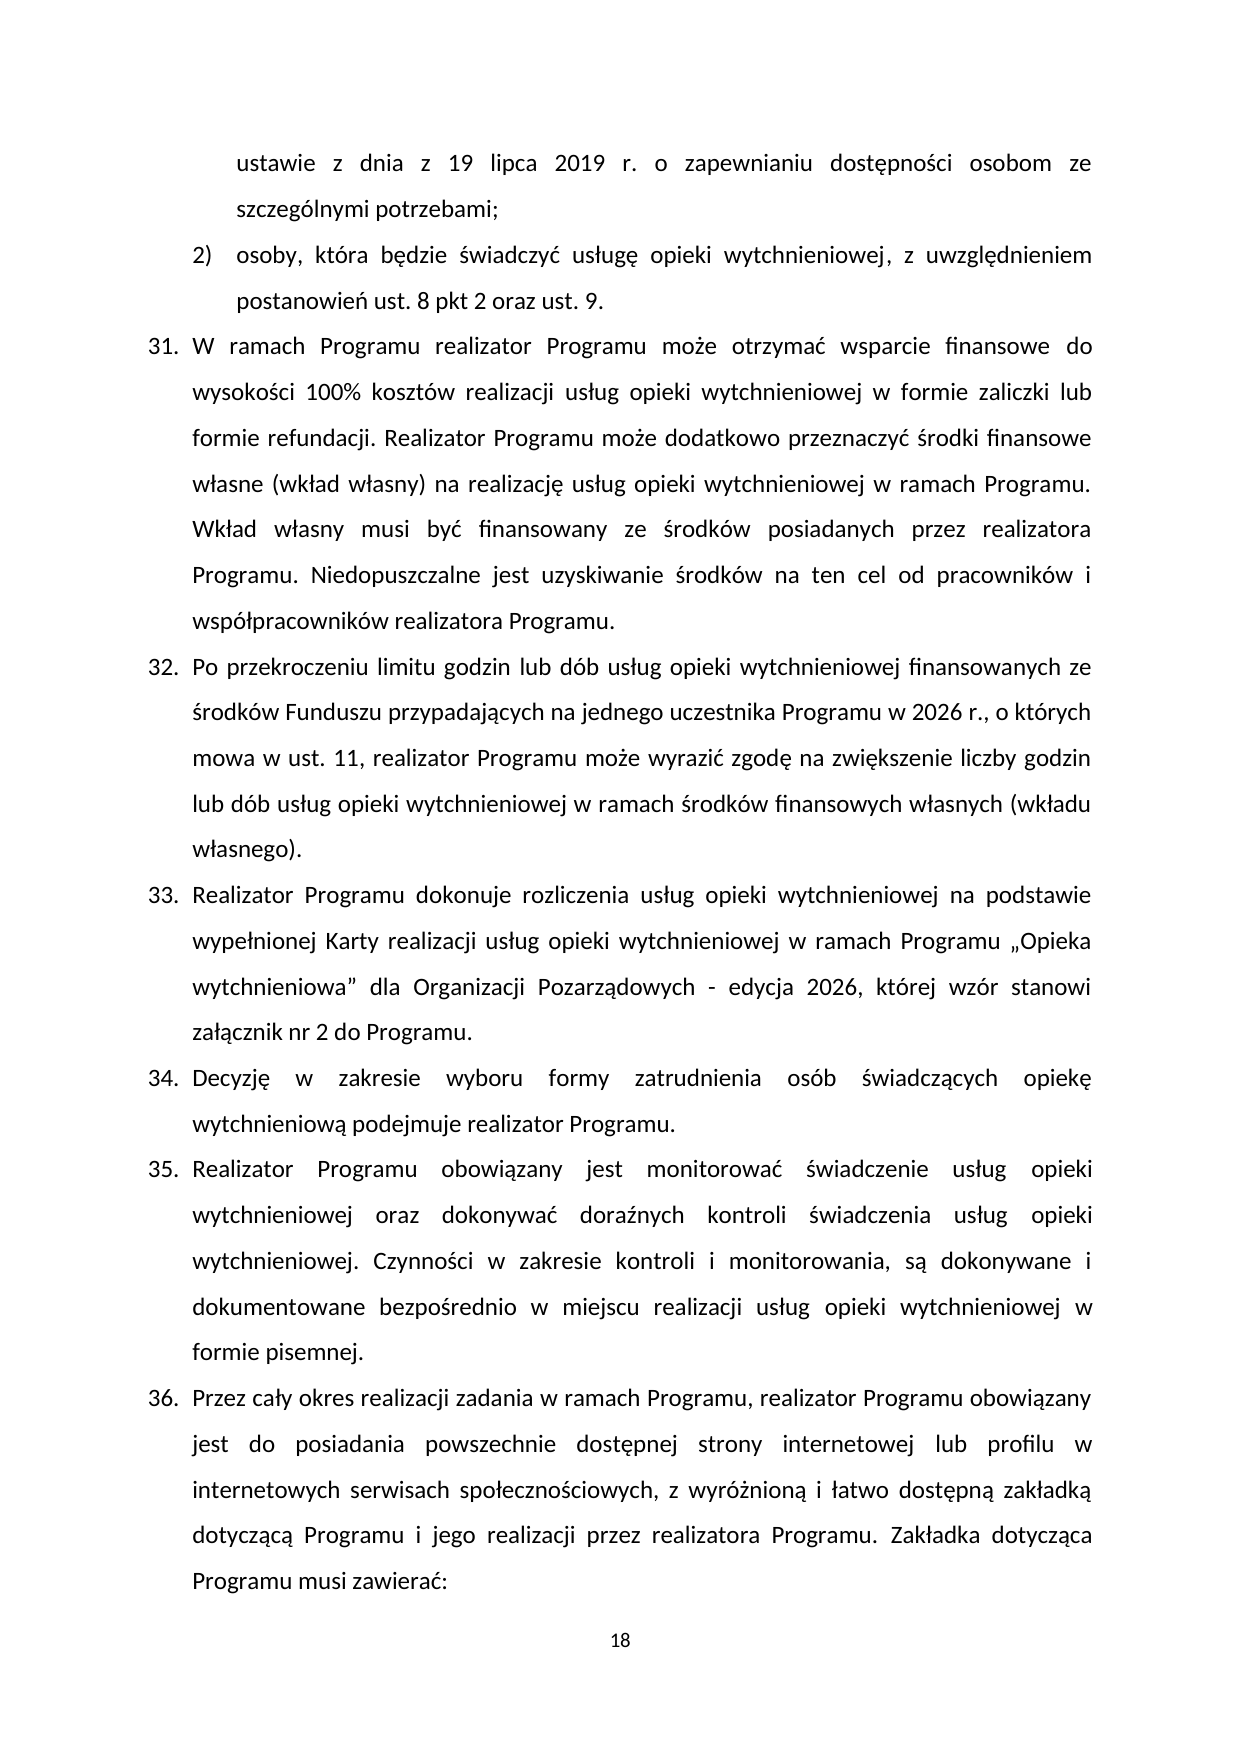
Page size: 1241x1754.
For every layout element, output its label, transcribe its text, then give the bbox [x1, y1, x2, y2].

list Realizator Programu obowiązany jest monitorować świadczenie usług opieki wytchnieniowej oraz dokonywać doraźnych kontroli świadczenia usług opieki wytchnieniowej. Czynności w zakresie kontroli i monitorowania, są dokonywane i dokumentowane bezpośrednio w miejscu realizacji usług opieki wytchnieniowej w formie pisemnej. [148, 1154, 1093, 1367]
list W ramach Programu realizator Programu może otrzymać wsparcie finansowe do wysokości 100% kosztów realizacji usług opieki wytchnieniowej w formie zaliczki lub formie refundacji. Realizator Programu może dodatkowo przeznaczyć środki finansowe własne (wkład własny) na realizację usług opieki wytchnieniowej w ramach Programu. Wkład własny musi być finansowany ze środków posiadanych przez realizatora Programu. Niedopuszczalne jest uzyskiwanie środków na ten cel od pracowników i współpracowników realizatora Programu. [148, 331, 1093, 635]
list Decyzję w zakresie wyboru formy zatrudnienia osób świadczących opiekę wytchnieniową podejmuje realizator Programu. [148, 1062, 1093, 1138]
list osoby, która będzie świadczyć usługę opieki wytchnieniowej, z uwzględnieniem postanowień ust. 8 pkt 2 oraz ust. 9. [192, 239, 1093, 315]
list Przez cały okres realizacji zadania w ramach Programu, realizator Programu obowiązany jest do posiadania powszechnie dostępnej strony internetowej lub profilu w internetowych serwisach społecznościowych, z wyróżnioną i łatwo dostępną zakładką dotyczącą Programu i jego realizacji przez realizatora Programu. Zakładka dotycząca Programu musi zawierać: [148, 1382, 1093, 1596]
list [192, 148, 1093, 224]
list Po przekroczeniu limitu godzin lub dób usług opieki wytchnieniowej finansowanych ze środków Funduszu przypadających na jednego uczestnika Programu w 2026 r., o których mowa w ust. 11, realizator Programu może wyrazić zgodę na zwiększenie liczby godzin lub dób usług opieki wytchnieniowej w ramach środków finansowych własnych (wkładu własnego). [148, 651, 1093, 864]
list Realizator Programu dokonuje rozliczenia usług opieki wytchnieniowej na podstawie wypełnionej Karty realizacji usług opieki wytchnieniowej w ramach Programu „Opieka wytchnieniowa” dla Organizacji Pozarządowych - edycja 2026, której wzór stanowi załącznik nr 2 do Programu. [148, 879, 1093, 1047]
